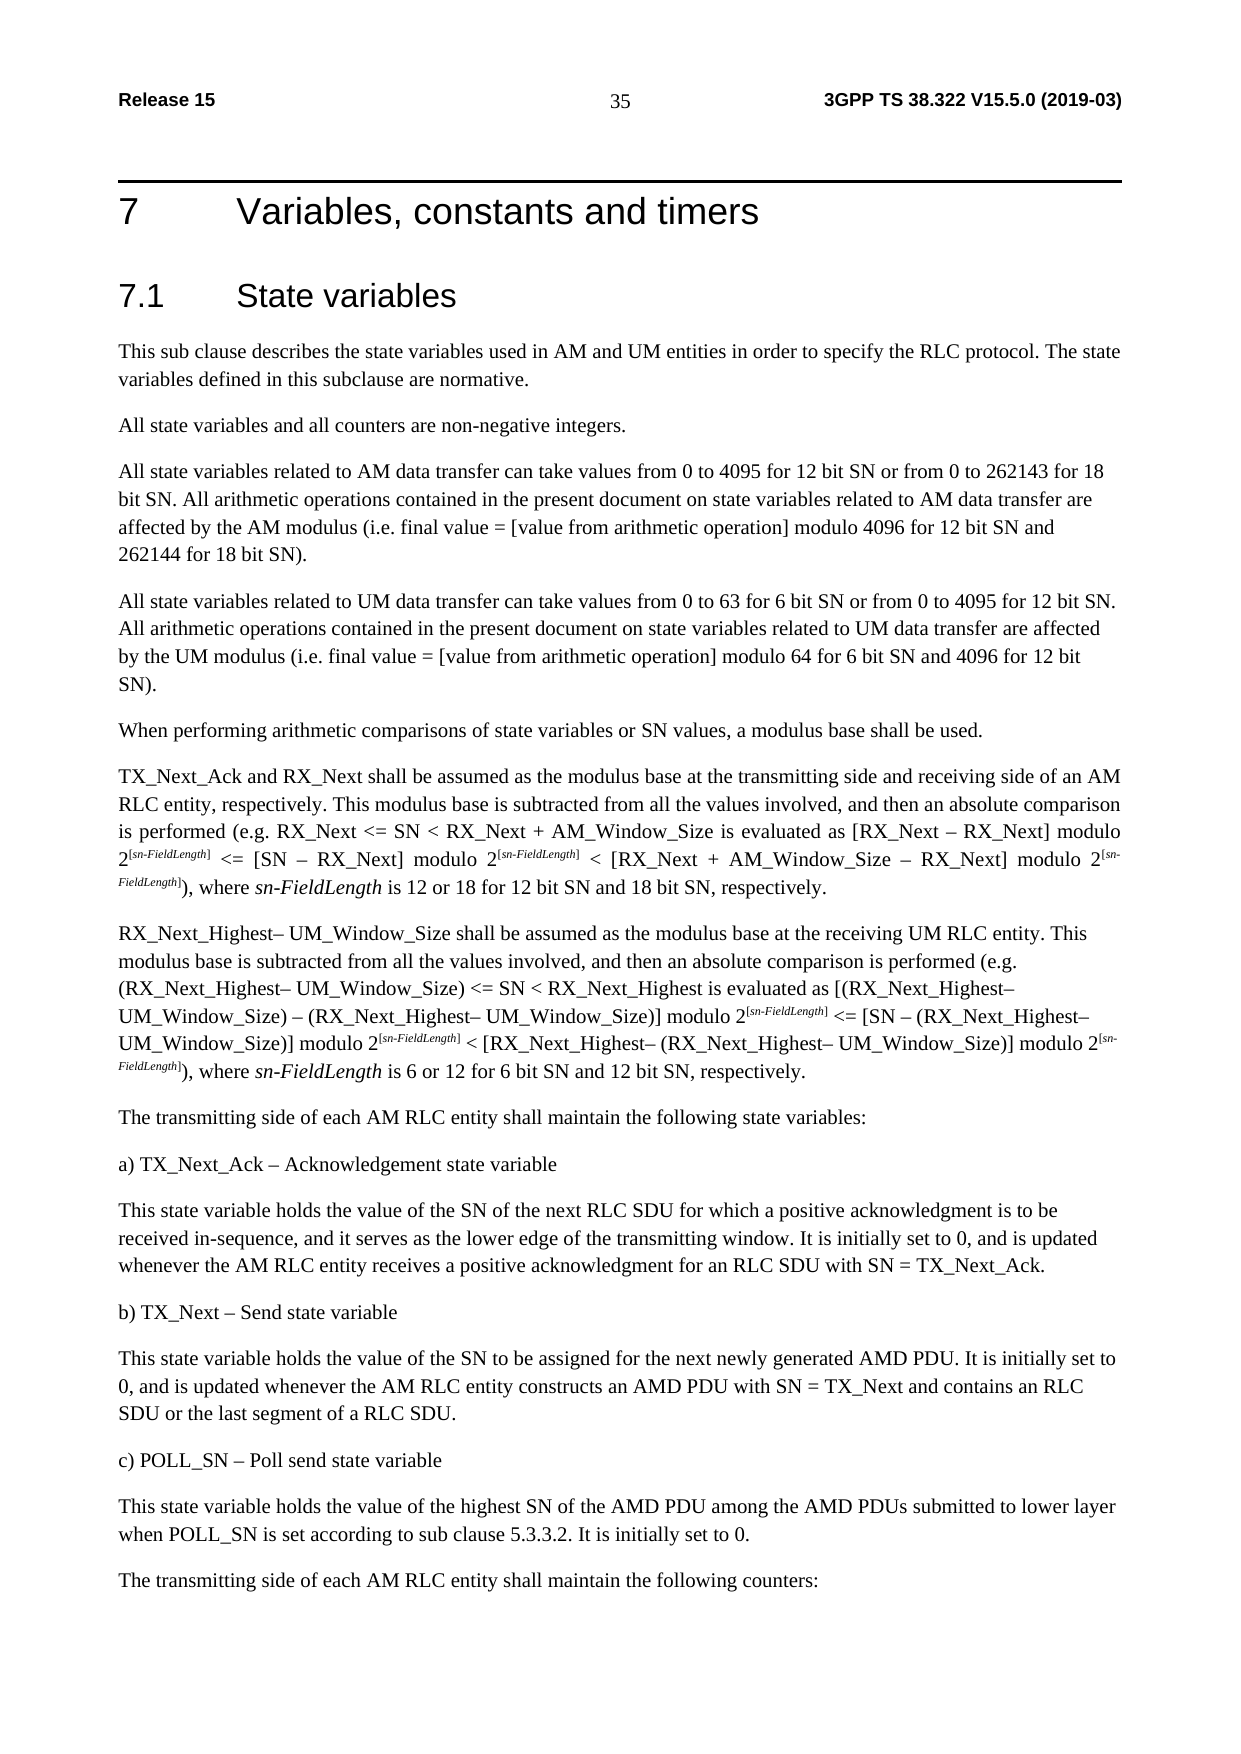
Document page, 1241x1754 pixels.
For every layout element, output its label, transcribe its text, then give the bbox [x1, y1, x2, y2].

text All state variables related to UM data transfer can take values from 0 to 63 for 6 bit SN or from 0 to 4095 for 12 bit SN. All arithmetic operations contained in the present document on state variables related to UM data transfer are affected by the UM modulus (i.e. final value = [value from arithmetic operation] modulo 64 for 6 bit SN and 4096 for 12 bit SN). [118, 589, 1122, 696]
text This state variable holds the value of the SN of the next RLC SDU for which a positive acknowledgment is to be received in-sequence, and it serves as the lower edge of the transmitting window. It is initially set to 0, and is updated whenever the AM RLC entity receives a positive acknowledgment for an RLC SDU with SN = TX_Next_Ack. [118, 1198, 1122, 1277]
text This state variable holds the value of the SN to be assigned for the next newly generated AMD PDU. It is initially set to 0, and is updated whenever the AM RLC entity constructs an AMD PDU with SN = TX_Next and contains an RLC SDU or the last segment of a RLC SDU. [118, 1346, 1122, 1425]
text When performing arithmetic comparisons of state variables or SN values, a modulus base shall be used. [118, 718, 1122, 742]
text All state variables and all counters are non-negative integers. [118, 413, 1122, 437]
text This sub clause describes the state variables used in AM and UM entities in order to specify the RLC protocol. The state variables defined in this subclause are normative. [118, 339, 1122, 391]
text TX_Next_Ack and RX_Next shall be assumed as the modulus base at the transmitting side and receiving side of an AM RLC entity, respectively. This modulus base is subtracted from all the values involved, and then an absolute comparison is performed (e.g. RX_Next <= SN < RX_Next + AM_Window_Size is evaluated as [RX_Next – RX_Next] modulo 2[sn-FieldLength] <= [SN – RX_Next] modulo 2[sn-FieldLength] < [RX_Next + AM_Window_Size – RX_Next] modulo 2[sn-FieldLength]), where sn-FieldLength is 12 or 18 for 12 bit SN and 18 bit SN, respectively. [118, 764, 1122, 899]
subtitle 7 Variables, constants and timers [118, 183, 1122, 232]
text The transmitting side of each AM RLC entity shall maintain the following state variables: [118, 1105, 1122, 1129]
text a) TX_Next_Ack – Acknowledgement state variable [118, 1152, 1122, 1176]
text RX_Next_Highest– UM_Window_Size shall be assumed as the modulus base at the receiving UM RLC entity. This modulus base is subtracted from all the values involved, and then an absolute comparison is performed (e.g. (RX_Next_Highest– UM_Window_Size) <= SN < RX_Next_Highest is evaluated as [(RX_Next_Highest– UM_Window_Size) – (RX_Next_Highest– UM_Window_Size)] modulo 2[sn-FieldLength] <= [SN – (RX_Next_Highest– UM_Window_Size)] modulo 2[sn-FieldLength] < [RX_Next_Highest– (RX_Next_Highest– UM_Window_Size)] modulo 2[sn-FieldLength]), where sn-FieldLength is 6 or 12 for 6 bit SN and 12 bit SN, respectively. [118, 921, 1122, 1083]
text This state variable holds the value of the highest SN of the AMD PDU among the AMD PDUs submitted to lower layer when POLL_SN is set according to sub clause 5.3.3.2. It is initially set to 0. [118, 1494, 1122, 1546]
text b) TX_Next – Send state variable [118, 1299, 1122, 1324]
subtitle 7.1 State variables [118, 276, 1122, 315]
text c) POLL_SN – Poll send state variable [118, 1447, 1122, 1472]
text All state variables related to AM data transfer can take values from 0 to 4095 for 12 bit SN or from 0 to 262143 for 18 bit SN. All arithmetic operations contained in the present document on state variables related to AM data transfer are affected by the AM modulus (i.e. final value = [value from arithmetic operation] modulo 4096 for 12 bit SN and 262144 for 18 bit SN). [118, 459, 1122, 566]
text The transmitting side of each AM RLC entity shall maintain the following counters: [118, 1568, 1122, 1592]
